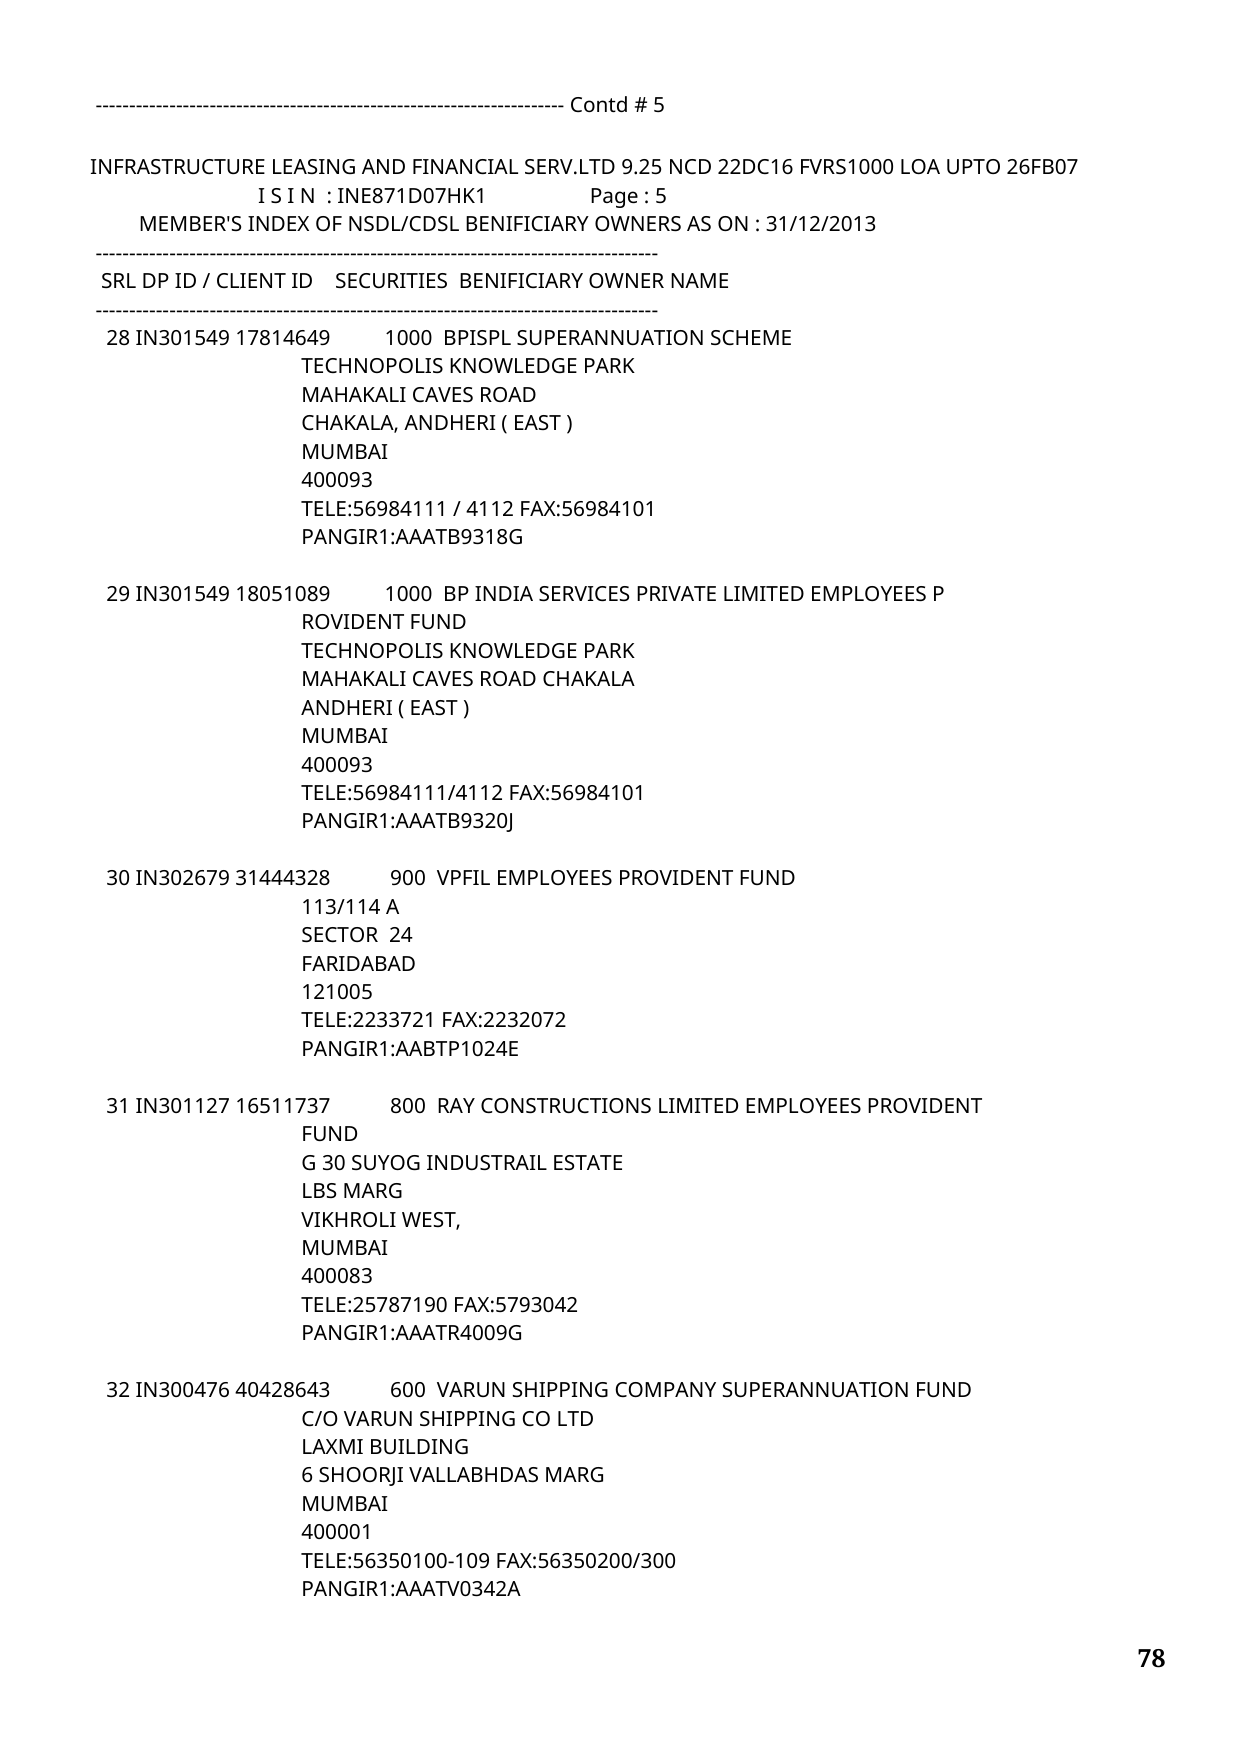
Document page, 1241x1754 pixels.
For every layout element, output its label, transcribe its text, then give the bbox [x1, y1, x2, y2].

text G 30 SUYOG INDUSTRAIL ESTATE [90, 1148, 1165, 1176]
text MEMBER'S INDEX OF NSDL/CDSL BENIFICIARY OWNERS AS ON : 31/12/2013 [90, 209, 1165, 238]
text SRL DP ID / CLIENT ID SECURITIES BENIFICIARY OWNER NAME [90, 266, 1165, 295]
text ANDHERI ( EAST ) [90, 693, 1165, 721]
text LBS MARG [90, 1176, 1165, 1205]
text CHAKALA, ANDHERI ( EAST ) [90, 408, 1165, 437]
text 29 IN301549 18051089 1000 BP INDIA SERVICES PRIVATE LIMITED EMPLOYEES P [90, 579, 1165, 607]
text C/O VARUN SHIPPING CO LTD [90, 1404, 1165, 1432]
text 400001 [90, 1517, 1165, 1546]
text TELE:56984111 / 4112 FAX:56984101 [90, 494, 1165, 522]
text ---------------------------------------------------------------------- Contd # 5 [90, 90, 1165, 152]
text MUMBAI [90, 721, 1165, 750]
text FUND [90, 1119, 1165, 1148]
text 121005 [90, 977, 1165, 1006]
text I S I N : INE871D07HK1 Page : 5 [90, 181, 1165, 209]
text 400083 [90, 1262, 1165, 1290]
text 6 SHOORJI VALLABHDAS MARG [90, 1461, 1165, 1489]
text MUMBAI [90, 1489, 1165, 1517]
text 32 IN300476 40428643 600 VARUN SHIPPING COMPANY SUPERANNUATION FUND [90, 1375, 1165, 1404]
text 400093 [90, 465, 1165, 494]
text TELE:2233721 FAX:2232072 [90, 1006, 1165, 1034]
text MUMBAI [90, 1233, 1165, 1262]
text MAHAKALI CAVES ROAD [90, 380, 1165, 408]
text 30 IN302679 31444328 900 VPFIL EMPLOYEES PROVIDENT FUND [90, 863, 1165, 892]
text TELE:56984111/4112 FAX:56984101 [90, 778, 1165, 807]
text 113/114 A [90, 892, 1165, 920]
text ------------------------------------------------------------------------------------ [90, 238, 1165, 266]
text 400093 [90, 750, 1165, 778]
text LAXMI BUILDING [90, 1432, 1165, 1461]
text PANGIR1:AAATB9318G [90, 522, 1165, 551]
text PANGIR1:AAATB9320J [90, 807, 1165, 835]
text FARIDABAD [90, 949, 1165, 977]
text PANGIR1:AABTP1024E [90, 1034, 1165, 1062]
text 31 IN301127 16511737 800 RAY CONSTRUCTIONS LIMITED EMPLOYEES PROVIDENT [90, 1091, 1165, 1119]
text MUMBAI [90, 437, 1165, 465]
text TELE:56350100-109 FAX:56350200/300 [90, 1546, 1165, 1574]
text TELE:25787190 FAX:5793042 [90, 1290, 1165, 1318]
text SECTOR 24 [90, 920, 1165, 949]
text TECHNOPOLIS KNOWLEDGE PARK [90, 636, 1165, 664]
text ROVIDENT FUND [90, 607, 1165, 636]
text 28 IN301549 17814649 1000 BPISPL SUPERANNUATION SCHEME [90, 323, 1165, 352]
text INFRASTRUCTURE LEASING AND FINANCIAL SERV.LTD 9.25 NCD 22DC16 FVRS1000 LOA UPTO 26FB07 [90, 152, 1165, 181]
text MAHAKALI CAVES ROAD CHAKALA [90, 664, 1165, 693]
text VIKHROLI WEST, [90, 1205, 1165, 1233]
text ------------------------------------------------------------------------------------ [90, 295, 1165, 323]
text TECHNOPOLIS KNOWLEDGE PARK [90, 352, 1165, 380]
text PANGIR1:AAATV0342A [90, 1574, 1165, 1603]
text PANGIR1:AAATR4009G [90, 1318, 1165, 1347]
